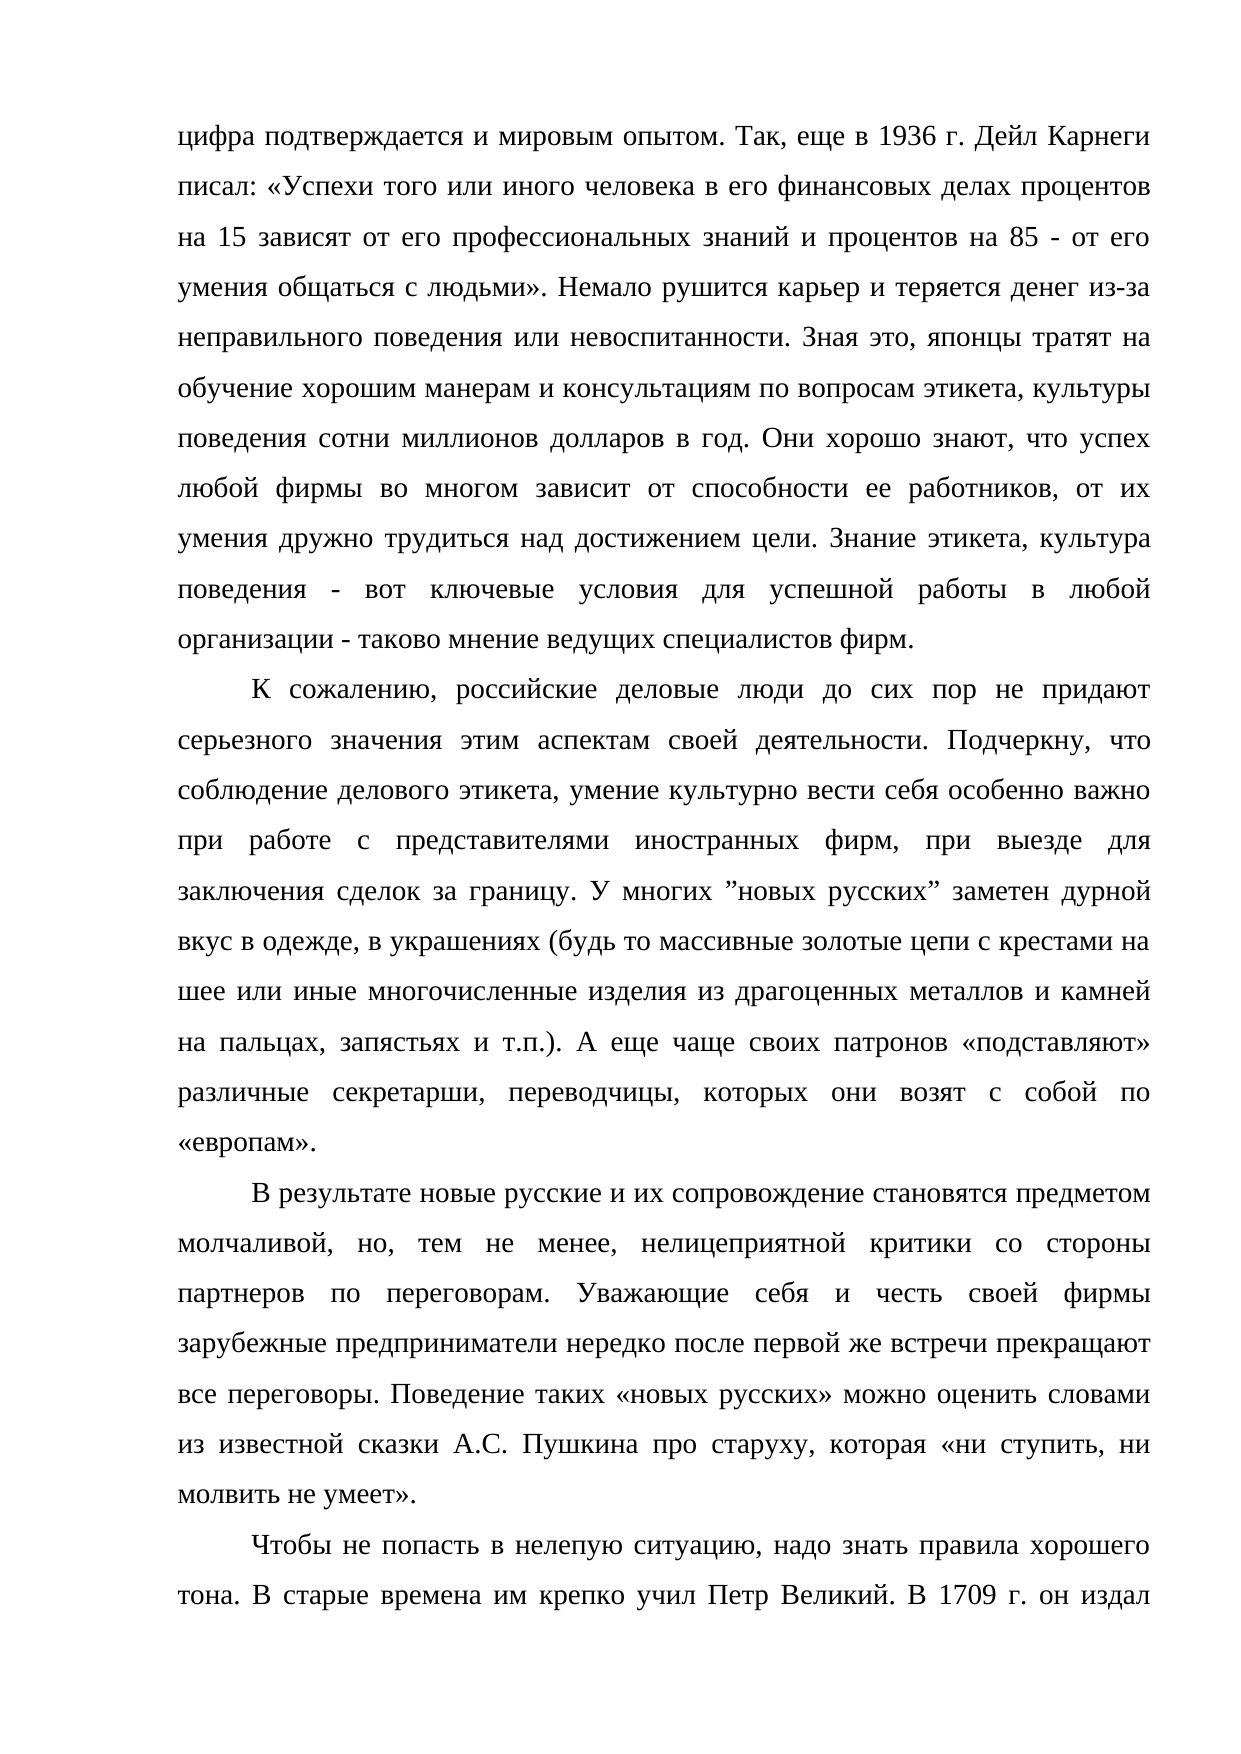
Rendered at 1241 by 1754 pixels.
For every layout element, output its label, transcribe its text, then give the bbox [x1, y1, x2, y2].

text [177, 118, 1152, 655]
text К сожалению, российские деловые люди до сих пор не придают серьезного значения этим аспектам своей деятельности. Подчеркну, что соблюдение делового этикета, умение культурно вести себя особенно важно при работе с представителями иностранных фирм, при выезде для заключения сделок за границу. У многих ”новых русских” заметен дурной вкус в одежде, в украшениях (будь то массивные золотые цепи с крестами на шее или иные многочисленные изделия из драгоценных металлов и камней на пальцах, запястьях и т.п.). А еще чаще своих патронов «подставляют» различные секретарши, переводчицы, которых они возят с собой по «европам». [177, 672, 1152, 1158]
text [177, 1527, 1152, 1611]
text В результате новые русские и их сопровождение становятся предметом молчаливой, но, тем не менее, нелицеприятной критики со стороны партнеров по переговорам. Уважающие себя и честь своей фирмы зарубежные предприниматели нередко после первой же встречи прекращают все переговоры. Поведение таких «новых русских» можно оценить словами из известной сказки А.С. Пушкина про старуху, которая «ни ступить, ни молвить не умеет». [177, 1175, 1152, 1510]
